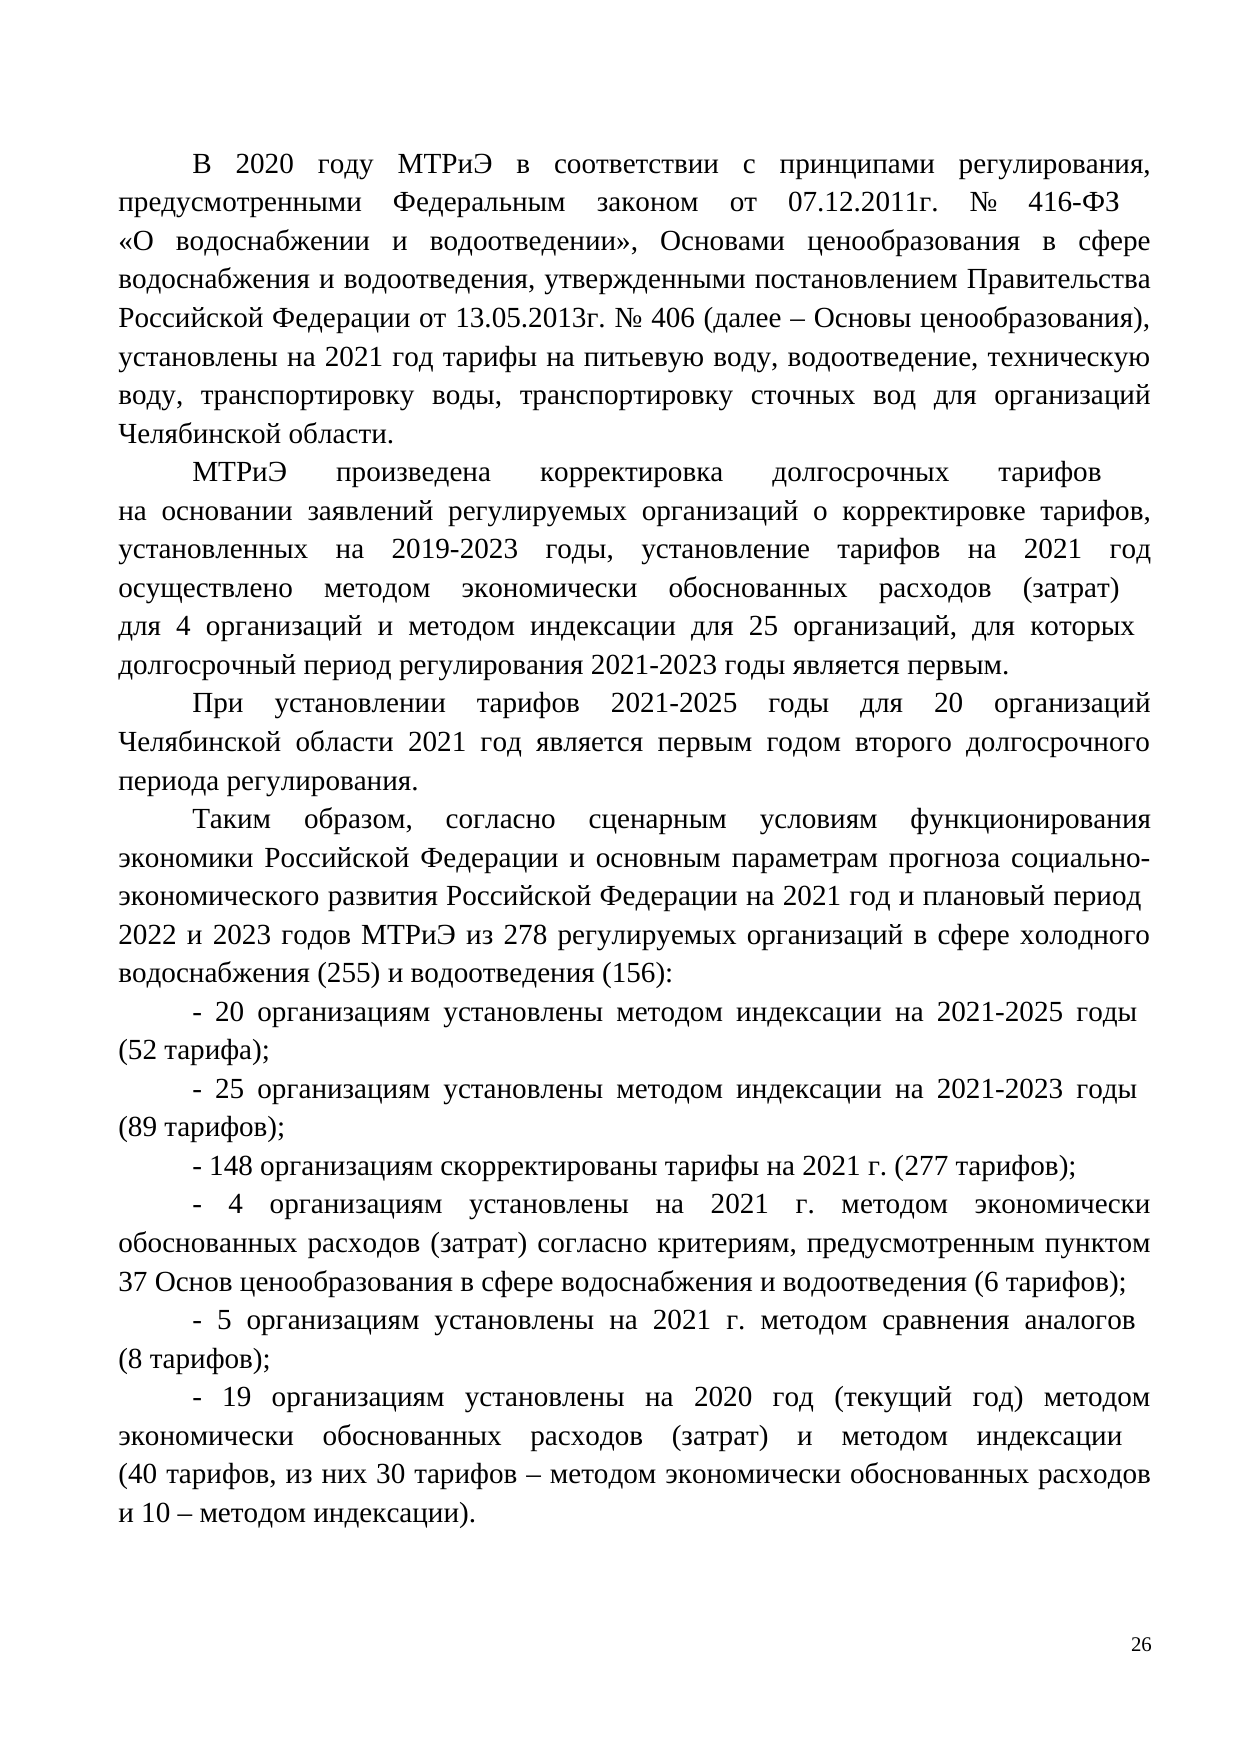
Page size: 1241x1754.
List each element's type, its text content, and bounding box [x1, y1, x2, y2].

text - 5 организациям установлены на 2021 г. методом сравнения аналогов (8 тарифов); [118, 1302, 1152, 1374]
text - 19 организациям установлены на 2020 год (текущий год) методом экономически обоснованных расходов (затрат) и методом индексации (40 тарифов, из них 30 тарифов – методом экономически обоснованных расходов и 10 – методом индексации). [118, 1379, 1152, 1528]
text - 148 организациям скорректированы тарифы на 2021 г. (277 тарифов); [118, 1148, 1152, 1182]
text - 25 организациям установлены методом индексации на 2021-2023 годы (89 тарифов); [118, 1071, 1152, 1143]
text В 2020 году МТРиЭ в соответствии с принципами регулирования, предусмотренными Федеральным законом от 07.12.2011г. № 416-ФЗ «О водоснабжении и водоотведении», Основами ценообразования в сфере водоснабжения и водоотведения, утвержденными постановлением Правительства Российской Федерации от 13.05.2013г. № 406 (далее – Основы ценообразования), установлены на 2021 год тарифы на питьевую воду, водоотведение, техническую воду, транспортировку воды, транспортировку сточных вод для организаций Челябинской области. [118, 146, 1152, 449]
text - 4 организациям установлены на 2021 г. методом экономически обоснованных расходов (затрат) согласно критериям, предусмотренным пунктом 37 Основ ценообразования в сфере водоснабжения и водоотведения (6 тарифов); [118, 1187, 1152, 1297]
text При установлении тарифов 2021-2025 годы для 20 организаций Челябинской области 2021 год является первым годом второго долгосрочного периода регулирования. [118, 686, 1152, 796]
text Таким образом, согласно сценарным условиям функционирования экономики Российской Федерации и основным параметрам прогноза социально-экономического развития Российской Федерации на 2021 год и плановый период 2022 и 2023 годов МТРиЭ из 278 регулируемых организаций в сфере холодного водоснабжения (255) и водоотведения (156): [118, 801, 1152, 989]
text МТРиЭ произведена корректировка долгосрочных тарифов на основании заявлений регулируемых организаций о корректировке тарифов, установленных на 2019-2023 годы, установление тарифов на 2021 год осуществлено методом экономически обоснованных расходов (затрат) для 4 организаций и методом индексации для 25 организаций, для которых долгосрочный период регулирования 2021-2023 годы является первым. [118, 454, 1152, 681]
text - 20 организациям установлены методом индексации на 2021-2025 годы (52 тарифа); [118, 994, 1152, 1066]
